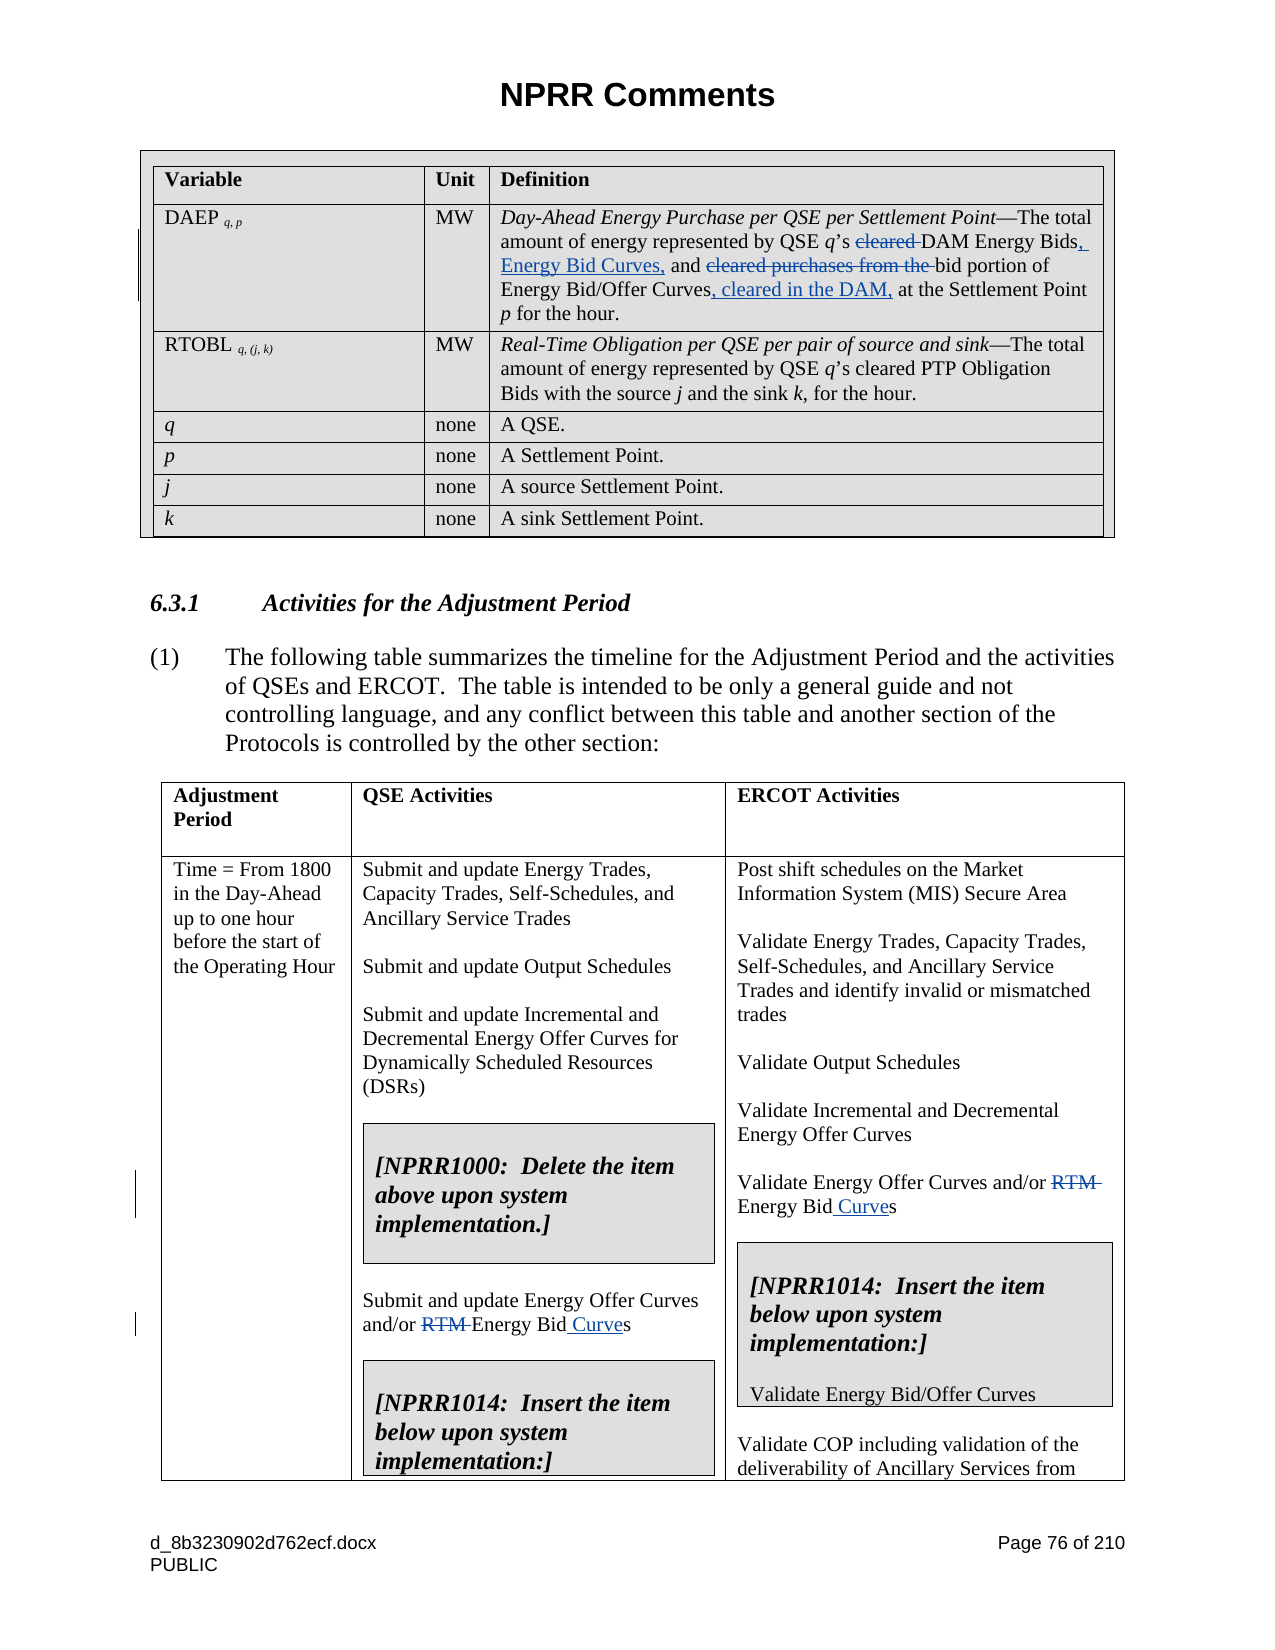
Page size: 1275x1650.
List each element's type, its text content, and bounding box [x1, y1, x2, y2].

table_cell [352, 857, 725, 1480]
text (1) The following table summarizes the timeline for the Adjustment Period and the activities of QSEs and ERCOT. The table is intended to be only a general guide and not controlling language, and any conflict between this table and another section of the Protocols is controlled by the other section: [150, 642, 1125, 757]
table_header Adjustment Period [162, 783, 351, 856]
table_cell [726, 857, 1124, 1480]
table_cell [162, 857, 351, 1480]
table_header ERCOT Activities [726, 783, 1124, 856]
table_header QSE Activities [352, 783, 725, 856]
text 6.3.1 Activities for the Adjustment Period [150, 588, 1125, 617]
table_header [141, 151, 1114, 537]
